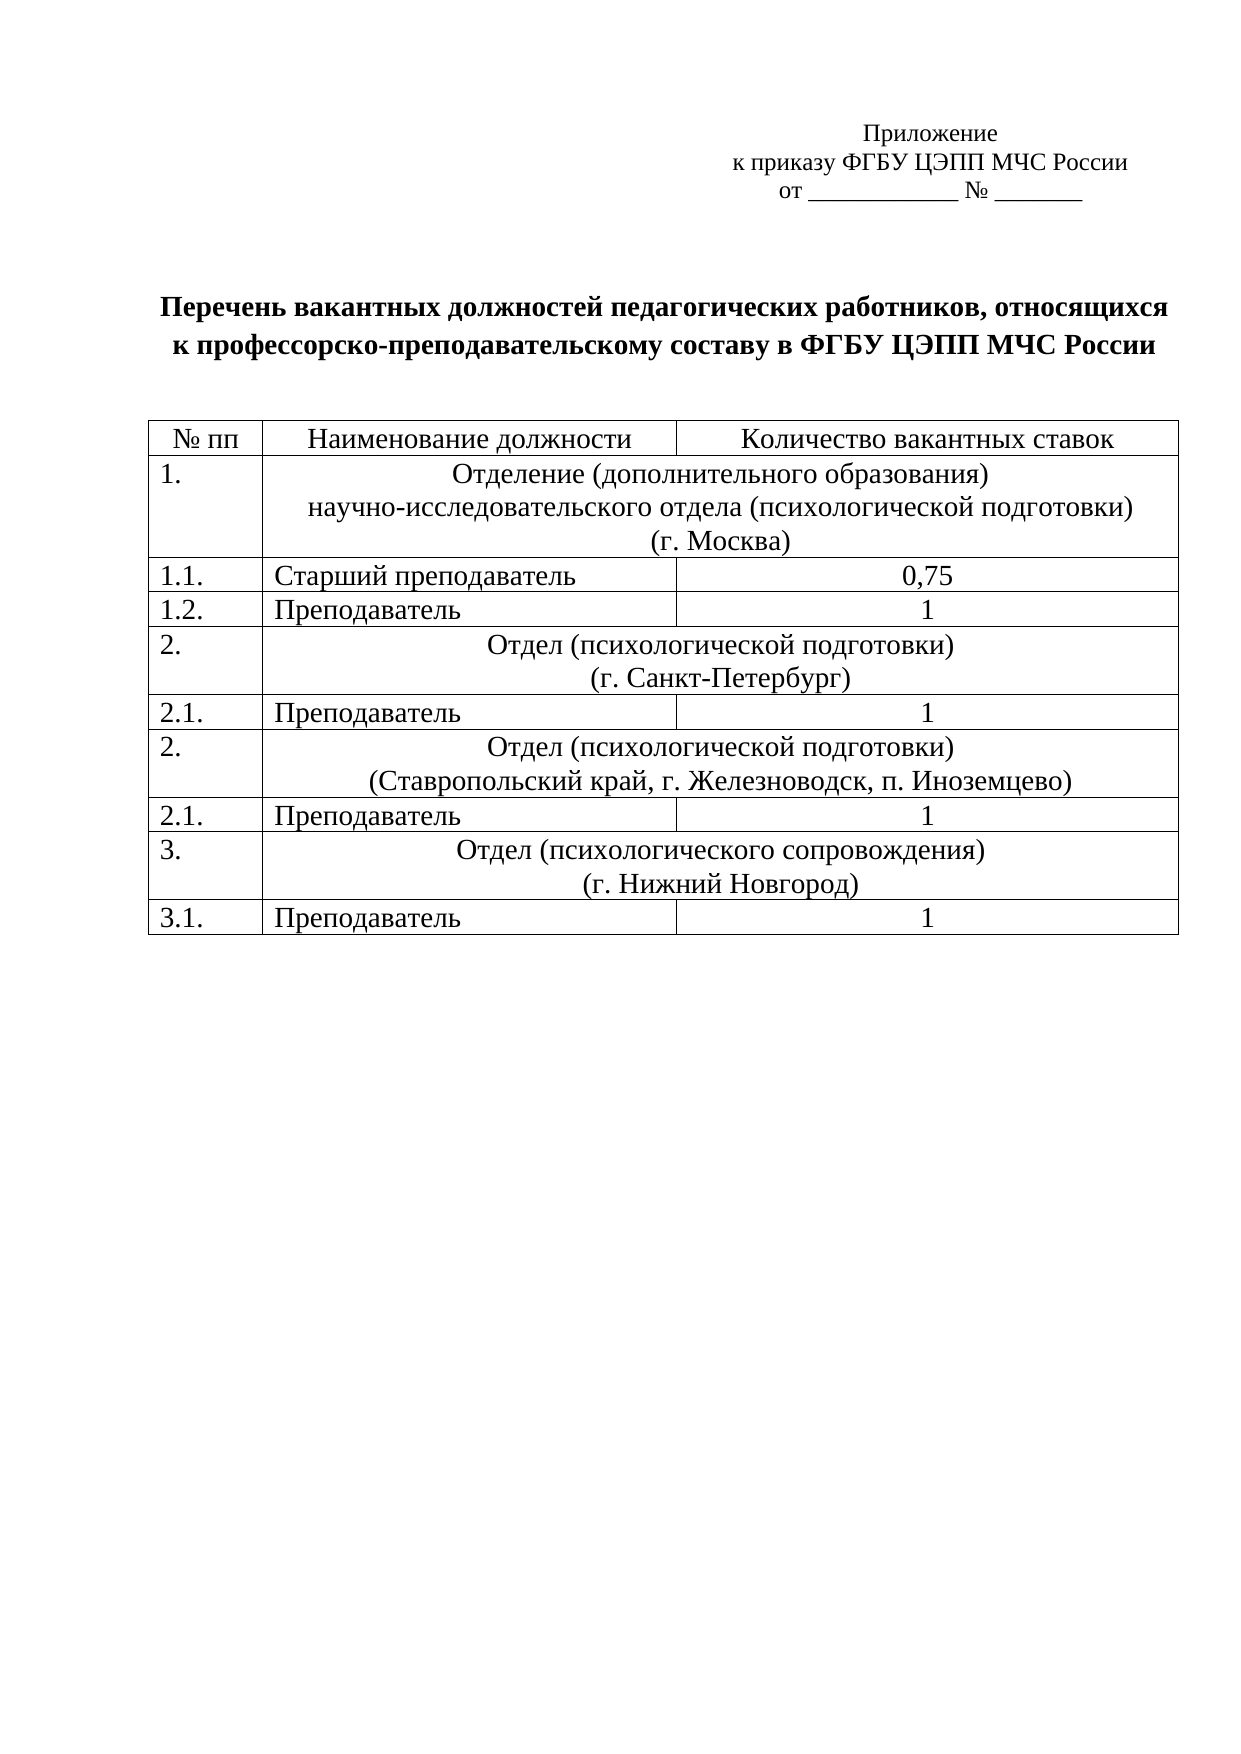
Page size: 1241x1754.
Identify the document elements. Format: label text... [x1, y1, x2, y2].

table_cell Преподаватель [263, 900, 676, 934]
table_cell 1.1. [149, 558, 262, 591]
table_cell 2.1. [149, 695, 262, 728]
text от ____________ № _______ [679, 176, 1181, 204]
table_cell Преподаватель [263, 695, 676, 728]
text Перечень вакантных должностей педагогических работников, относящихся к профессорско-преподавательскому составу в ФГБУ ЦЭПП МЧС России [148, 289, 1181, 361]
table_cell 1 [677, 798, 1178, 831]
table_cell 1 [677, 592, 1178, 626]
table_cell Преподаватель [263, 798, 676, 831]
table_cell 1.2. [149, 592, 262, 626]
table_header Количество вакантных ставок [677, 421, 1178, 455]
table_cell 1. [149, 456, 262, 557]
text к приказу ФГБУ ЦЭПП МЧС России [679, 147, 1181, 176]
table_cell 2.1. [149, 798, 262, 831]
table_cell Отдел (психологической подготовки) (г. Санкт-Петербург) [263, 627, 1178, 694]
table_cell 2. [149, 730, 262, 797]
table_cell 1 [677, 900, 1178, 934]
table_header Наименование должности [263, 421, 676, 455]
table_cell 3.1. [149, 900, 262, 934]
table_cell 2. [149, 627, 262, 694]
table_cell Отделение (дополнительного образования) научно-исследовательского отдела (психологической подготовки) (г. Москва) [263, 456, 1178, 557]
table_cell Преподаватель [263, 592, 676, 626]
table_cell 0,75 [677, 558, 1178, 591]
table_header № пп [149, 421, 262, 455]
table_cell Старший преподаватель [263, 558, 676, 591]
table_cell 1 [677, 695, 1178, 728]
table_cell 3. [149, 832, 262, 899]
table_cell Отдел (психологического сопровождения) (г. Нижний Новгород) [263, 832, 1178, 899]
table_cell Отдел (психологической подготовки) (Ставропольский край, г. Железноводск, п. Иноземцево) [263, 730, 1178, 797]
text Приложение [679, 118, 1181, 147]
